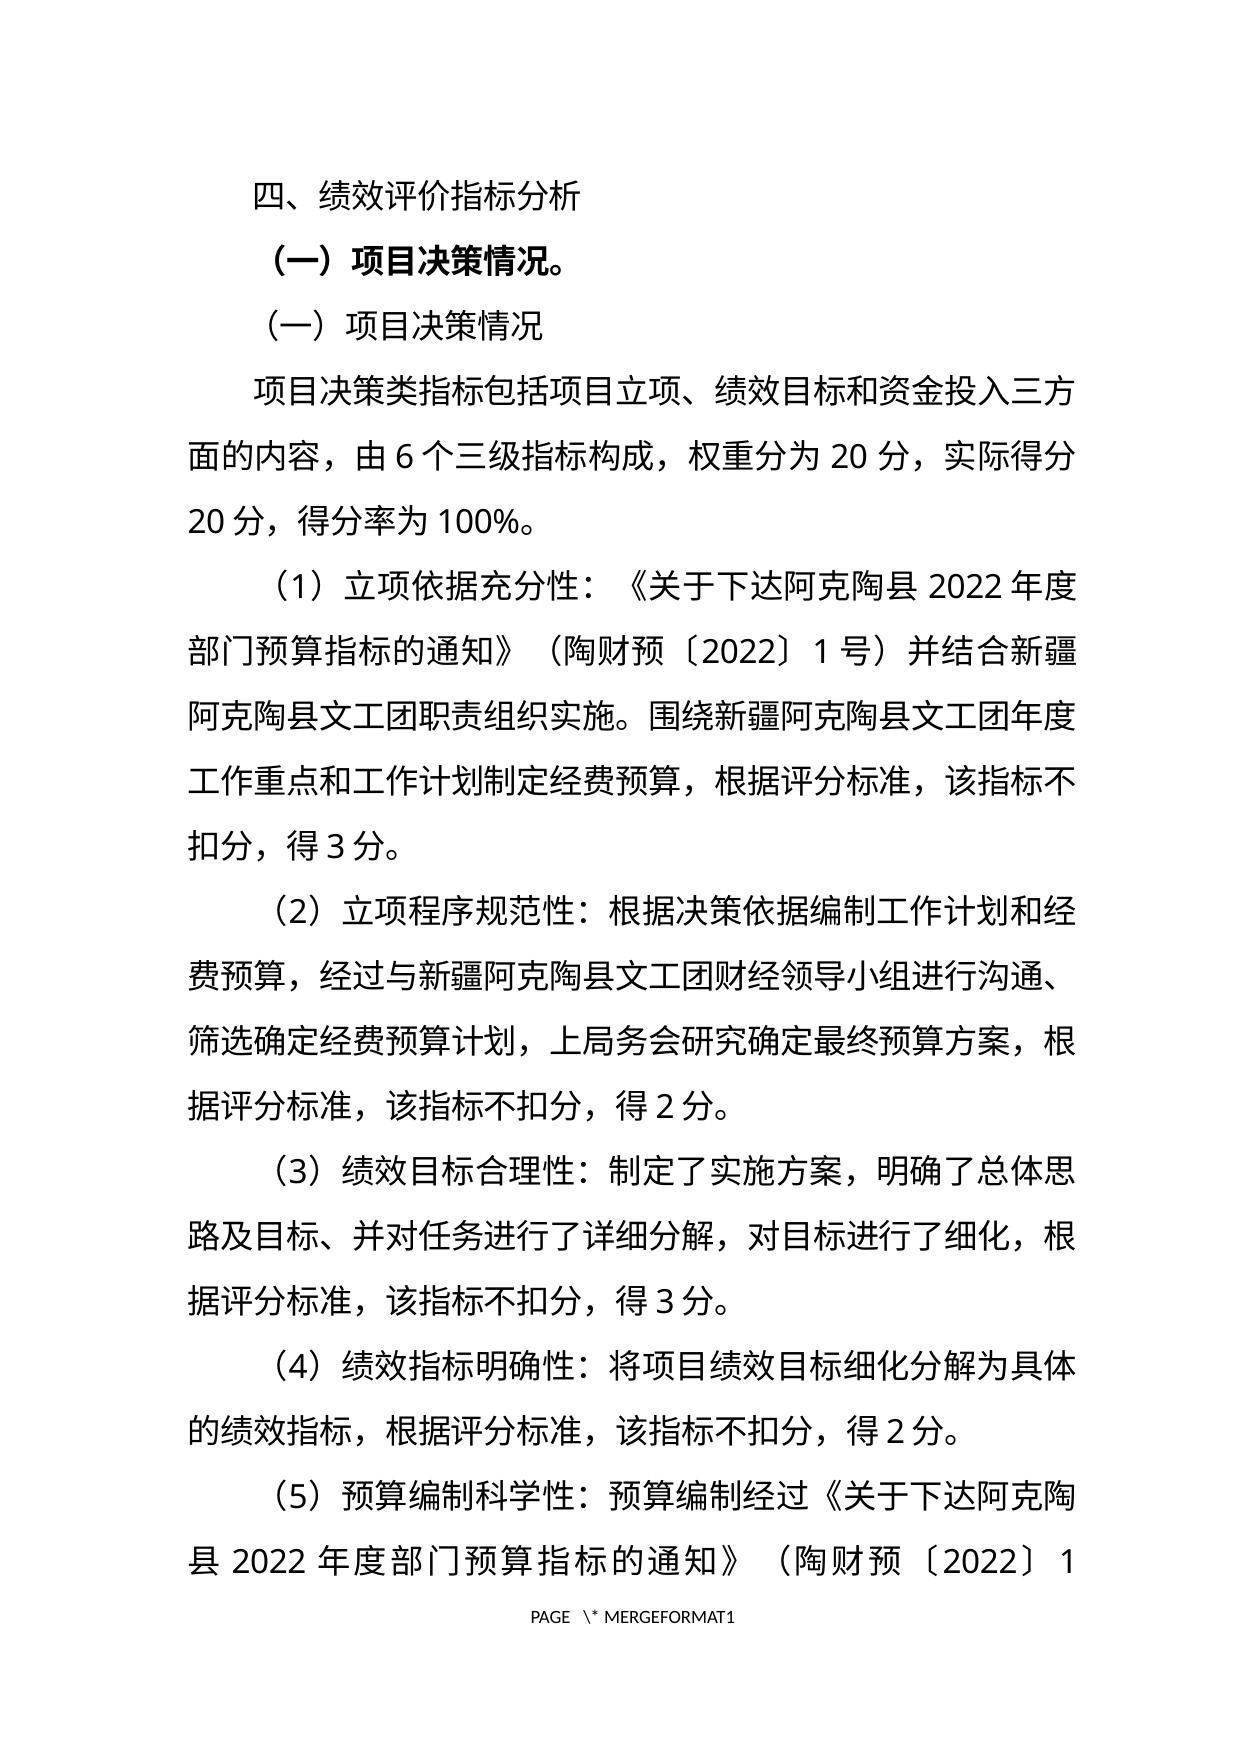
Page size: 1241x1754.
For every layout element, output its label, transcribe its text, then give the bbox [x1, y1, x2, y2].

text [187, 292, 1078, 1592]
text （一）项目决策情况。 [187, 227, 1078, 292]
text 四、绩效评价指标分析 [187, 162, 1078, 227]
